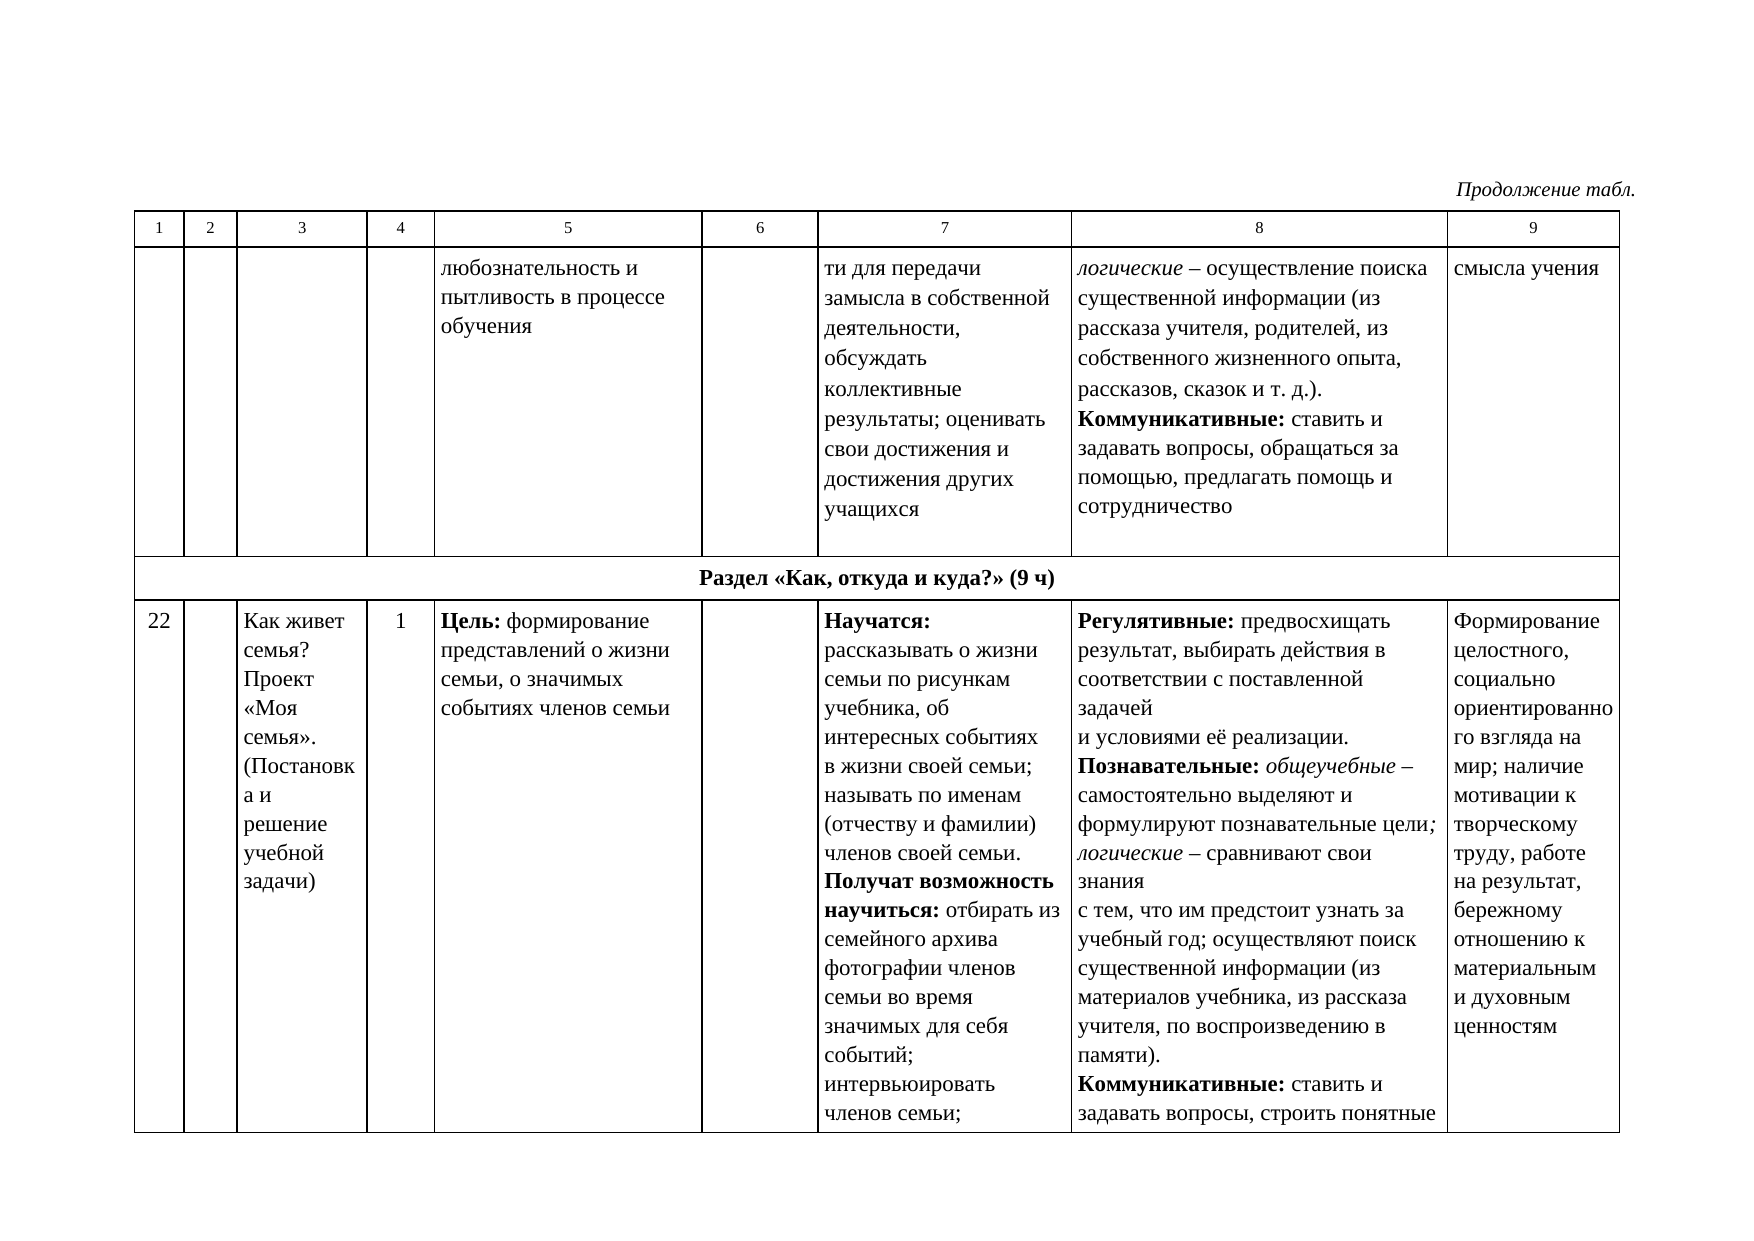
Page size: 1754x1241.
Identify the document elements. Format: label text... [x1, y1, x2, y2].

table_header 8 [1072, 212, 1447, 246]
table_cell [1448, 601, 1619, 1132]
table_header 1 [135, 212, 183, 246]
table_header 7 [819, 212, 1071, 246]
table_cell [238, 601, 366, 1132]
table_header 5 [435, 212, 701, 246]
table_header 9 [1448, 212, 1619, 246]
table_cell ти для передачи замысла в собственной деятельности, обсуждать коллективные результаты; оценивать свои достижения и достижения других учащихся [819, 248, 1071, 556]
table_cell Раздел «Как, откуда и куда?» (9 ч) [135, 557, 1619, 599]
table_cell [135, 248, 183, 556]
table_cell [703, 248, 817, 556]
table_cell [238, 248, 366, 556]
table_cell [368, 248, 434, 556]
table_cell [435, 601, 701, 1132]
table_cell [185, 601, 236, 1132]
table_cell 22 [135, 601, 183, 1132]
table_cell логические – осуществление поиска существенной информации (из рассказа учителя, родителей, из собственного жизненного опыта, рассказов, сказок и т. д.). Коммуникативные: ставить и задавать вопросы, обращаться за помощью, предлагать помощь и сотрудничество [1072, 248, 1447, 556]
table_cell [703, 601, 817, 1132]
table_header 2 [185, 212, 236, 246]
text Продолжение табл. [118, 177, 1636, 201]
table_cell смысла учения [1448, 248, 1619, 556]
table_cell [819, 601, 1071, 1132]
table_cell любознательность и пытливость в процессе обучения [435, 248, 701, 556]
table_header 6 [703, 212, 817, 246]
table_header 3 [238, 212, 366, 246]
table_cell 1 [368, 601, 434, 1132]
table_cell [185, 248, 236, 556]
table_header 4 [368, 212, 434, 246]
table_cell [1072, 601, 1447, 1132]
